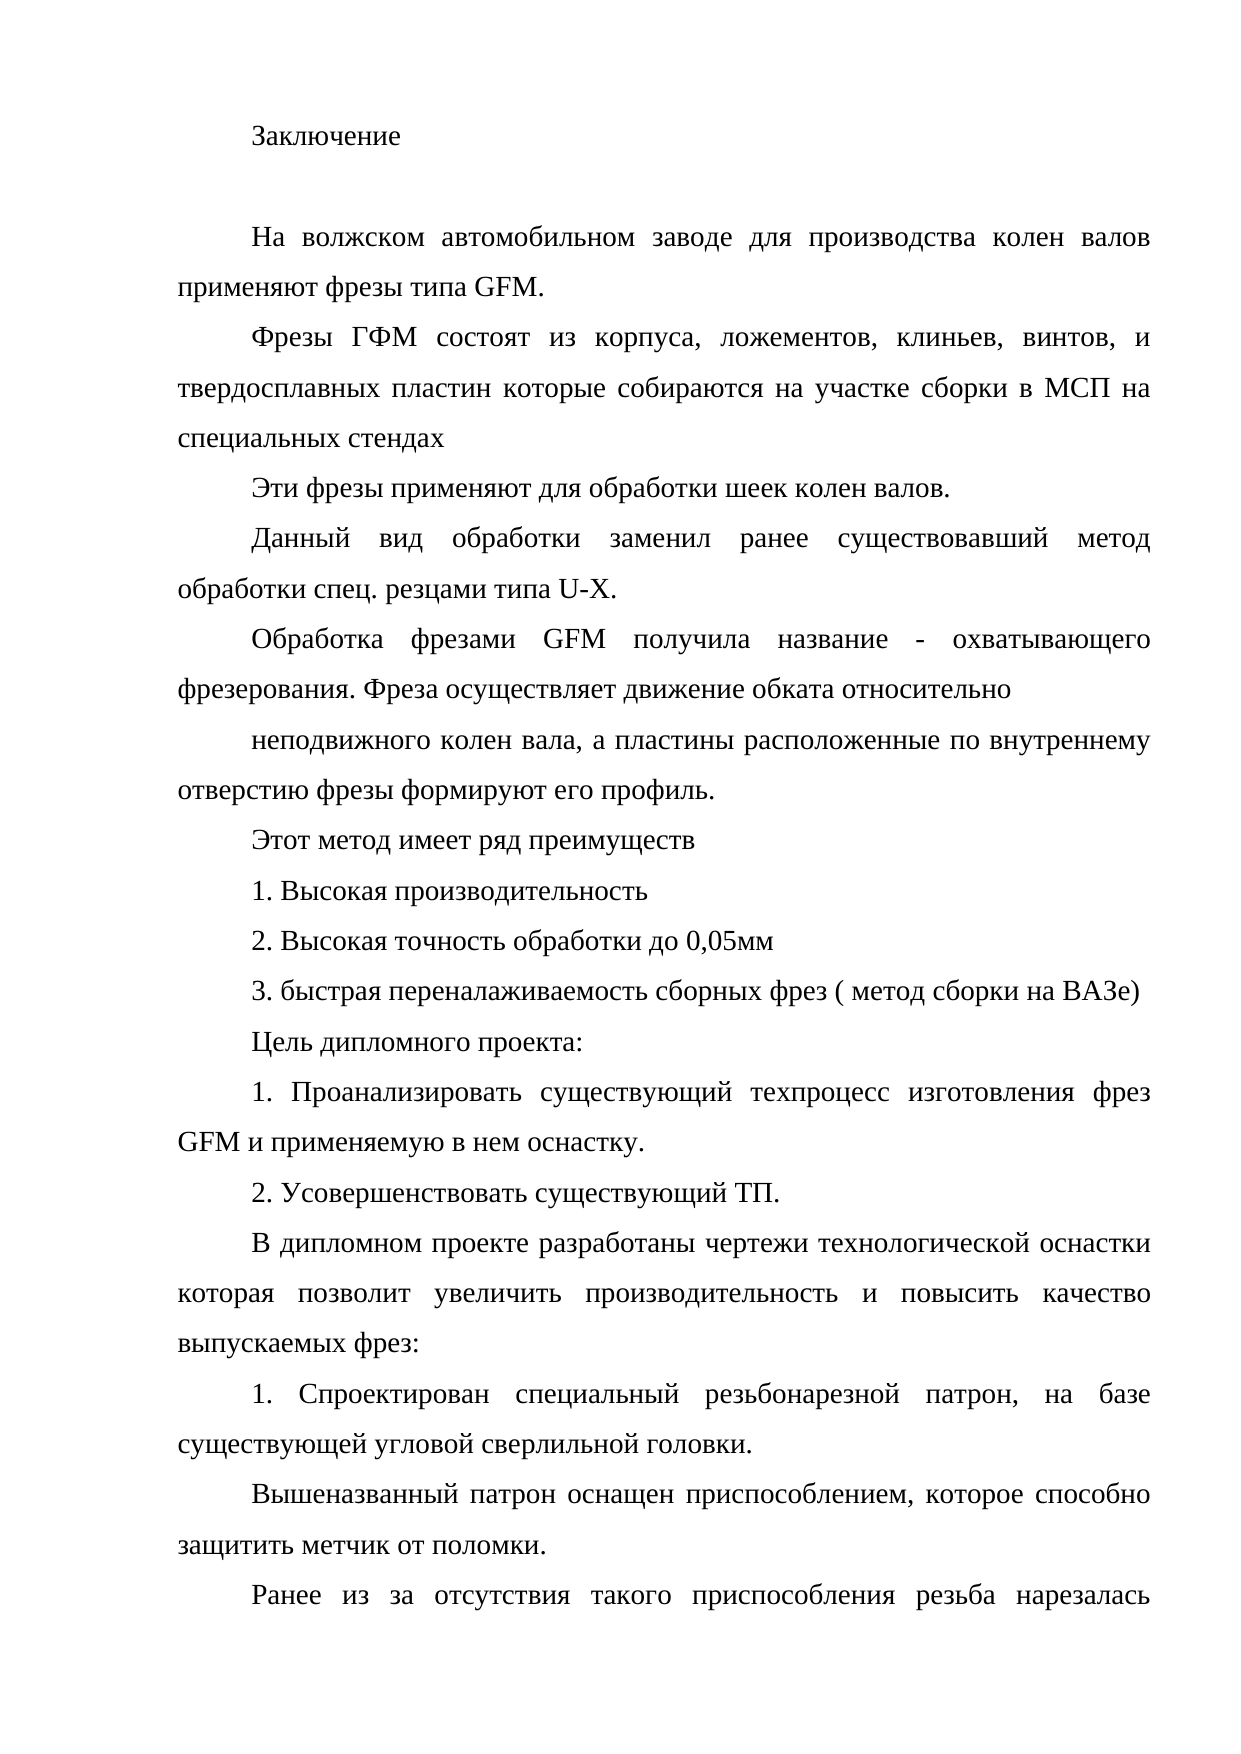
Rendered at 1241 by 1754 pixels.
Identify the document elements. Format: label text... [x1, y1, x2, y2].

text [177, 1577, 1152, 1611]
text Фрезы ГФМ состоят из корпуса, ложементов, клиньев, винтов, и твердосплавных пластин которые собираются на участке сборки в МСП на специальных стендах [177, 319, 1152, 453]
text 2. Высокая точность обработки до 0,05мм [177, 923, 1152, 957]
text Вышеназванный патрон оснащен приспособлением, которое способно защитить метчик от поломки. [177, 1477, 1152, 1560]
text Заключение [177, 118, 1152, 152]
text На волжском автомобильном заводе для производства колен валов применяют фрезы типа GFM. [177, 219, 1152, 303]
text 1. Проанализировать существующий техпроцесс изготовления фрез GFM и применяемую в нем оснастку. [177, 1074, 1152, 1158]
text неподвижного колен вала, а пластины расположенные по внутреннему отверстию фрезы формируют его профиль. [177, 722, 1152, 806]
text Цель дипломного проекта: [177, 1024, 1152, 1057]
text Данный вид обработки заменил ранее существовавший метод обработки спец. резцами типа U-X. [177, 521, 1152, 604]
text Эти фрезы применяют для обработки шеек колен валов. [177, 470, 1152, 504]
text Этот метод имеет ряд преимуществ [177, 822, 1152, 856]
text 1. Высокая производительность [177, 873, 1152, 906]
text Обработка фрезами GFM получила название - охватывающего фрезерования. Фреза осуществляет движение обката относительно [177, 621, 1152, 705]
text В дипломном проекте разработаны чертежи технологической оснастки которая позволит увеличить производительность и повысить качество выпускаемых фрез: [177, 1225, 1152, 1359]
text 3. быстрая переналаживаемость сборных фрез ( метод сборки на ВАЗе) [177, 973, 1152, 1007]
text 1. Спроектирован специальный резьбонарезной патрон, на базе существующей угловой сверлильной головки. [177, 1376, 1152, 1460]
text 2. Усовершенствовать существующий ТП. [177, 1175, 1152, 1208]
